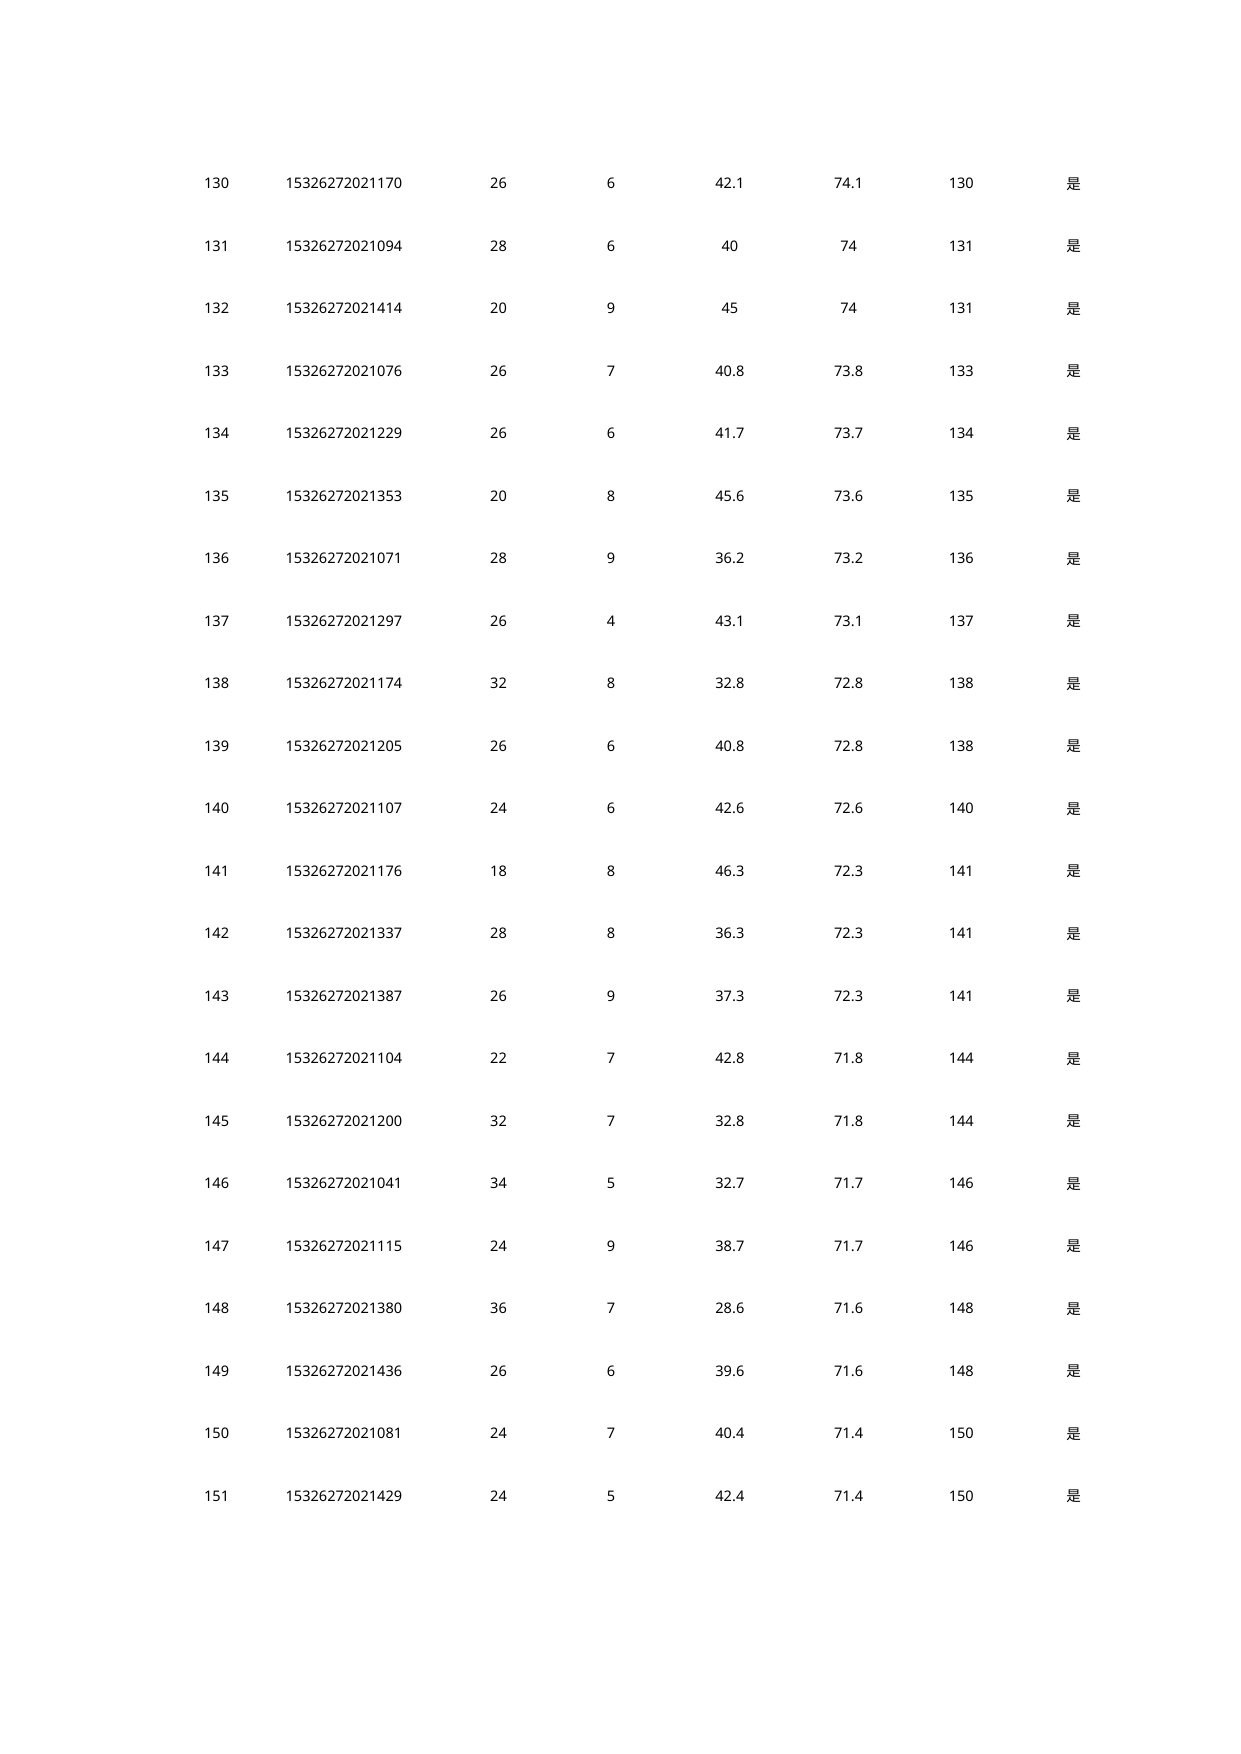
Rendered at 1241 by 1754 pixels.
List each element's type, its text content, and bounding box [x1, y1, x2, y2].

table_cell 36.3 [667, 912, 792, 974]
table_cell 是 [1017, 600, 1130, 662]
table_cell 是 [1017, 225, 1130, 287]
table_cell 141 [905, 975, 1017, 1037]
table_cell 73.7 [792, 412, 905, 474]
table_cell 24 [442, 1475, 554, 1537]
table_cell 134 [905, 412, 1017, 474]
table_cell 是 [1017, 412, 1130, 474]
table_cell 是 [1017, 662, 1130, 724]
table_cell 15326272021429 [245, 1475, 442, 1537]
table_cell 146 [905, 1162, 1017, 1224]
table_cell 32 [442, 662, 554, 724]
table_cell 24 [442, 1412, 554, 1474]
table_cell 130 [905, 162, 1017, 224]
table_cell 137 [905, 600, 1017, 662]
table_cell 7 [555, 1037, 667, 1099]
table_cell 130 [188, 162, 245, 224]
table_cell 74 [792, 287, 905, 349]
table_cell 26 [442, 1350, 554, 1412]
table_cell 15326272021071 [245, 537, 442, 599]
table_cell 18 [442, 850, 554, 912]
table_cell 6 [555, 787, 667, 849]
table_cell 15326272021380 [245, 1287, 442, 1349]
table_cell 72.3 [792, 912, 905, 974]
table_cell 15326272021353 [245, 475, 442, 537]
table_cell 15326272021174 [245, 662, 442, 724]
table_cell 151 [188, 1475, 245, 1537]
table_cell 6 [555, 725, 667, 787]
table_cell 34 [442, 1162, 554, 1224]
table_cell 是 [1017, 1412, 1130, 1474]
table_cell 41.7 [667, 412, 792, 474]
table_cell 148 [905, 1350, 1017, 1412]
table_cell 38.7 [667, 1225, 792, 1287]
table_cell 42.6 [667, 787, 792, 849]
table_cell 9 [555, 537, 667, 599]
table_cell 73.6 [792, 475, 905, 537]
table_cell 150 [188, 1412, 245, 1474]
table_cell 71.4 [792, 1475, 905, 1537]
table_cell 是 [1017, 1350, 1130, 1412]
table_cell 135 [188, 475, 245, 537]
table_cell 15326272021414 [245, 287, 442, 349]
table_cell 是 [1017, 1475, 1130, 1537]
table_cell 143 [188, 975, 245, 1037]
table_cell 20 [442, 475, 554, 537]
table_cell 22 [442, 1037, 554, 1099]
table_cell 8 [555, 850, 667, 912]
table_cell 46.3 [667, 850, 792, 912]
table_cell 142 [188, 912, 245, 974]
table_cell 137 [188, 600, 245, 662]
table_cell 是 [1017, 912, 1130, 974]
table_cell 146 [188, 1162, 245, 1224]
table_cell 138 [188, 662, 245, 724]
table_cell 134 [188, 412, 245, 474]
table_cell 26 [442, 725, 554, 787]
table_cell 6 [555, 225, 667, 287]
table_cell 139 [188, 725, 245, 787]
table_cell 45.6 [667, 475, 792, 537]
table_cell 15326272021094 [245, 225, 442, 287]
table_cell 148 [905, 1287, 1017, 1349]
table_cell 43.1 [667, 600, 792, 662]
table_cell 26 [442, 975, 554, 1037]
table_cell 是 [1017, 1037, 1130, 1099]
table_cell 9 [555, 975, 667, 1037]
table_cell 28 [442, 225, 554, 287]
table_cell 6 [555, 162, 667, 224]
table_cell 是 [1017, 287, 1130, 349]
table_cell 72.6 [792, 787, 905, 849]
table_cell 28 [442, 912, 554, 974]
table_cell 135 [905, 475, 1017, 537]
table_cell 6 [555, 412, 667, 474]
table_cell 42.4 [667, 1475, 792, 1537]
table_cell 133 [188, 350, 245, 412]
table_cell 140 [905, 787, 1017, 849]
table_cell 131 [905, 287, 1017, 349]
table_cell 是 [1017, 475, 1130, 537]
table_cell 15326272021387 [245, 975, 442, 1037]
table_cell 146 [905, 1225, 1017, 1287]
table_cell 138 [905, 662, 1017, 724]
table_cell 71.4 [792, 1412, 905, 1474]
table_cell 145 [188, 1100, 245, 1162]
table_cell 5 [555, 1162, 667, 1224]
table_cell 24 [442, 1225, 554, 1287]
table_cell 74 [792, 225, 905, 287]
table_cell 15326272021337 [245, 912, 442, 974]
table_cell 136 [188, 537, 245, 599]
table_cell 15326272021436 [245, 1350, 442, 1412]
table_cell 140 [188, 787, 245, 849]
table_cell 71.8 [792, 1100, 905, 1162]
table_cell 32.8 [667, 662, 792, 724]
table_cell 141 [905, 850, 1017, 912]
table_cell 15326272021107 [245, 787, 442, 849]
table_cell 是 [1017, 850, 1130, 912]
table_cell 71.6 [792, 1287, 905, 1349]
table_cell 73.8 [792, 350, 905, 412]
table_cell 150 [905, 1475, 1017, 1537]
table_cell 144 [905, 1037, 1017, 1099]
table_cell 73.2 [792, 537, 905, 599]
table_cell 是 [1017, 1287, 1130, 1349]
table_cell 144 [905, 1100, 1017, 1162]
table_cell 24 [442, 787, 554, 849]
table_cell 7 [555, 1100, 667, 1162]
table_cell 72.8 [792, 662, 905, 724]
table_cell 15326272021229 [245, 412, 442, 474]
table_cell 39.6 [667, 1350, 792, 1412]
table_cell 15326272021205 [245, 725, 442, 787]
table_cell 132 [188, 287, 245, 349]
table_cell 40 [667, 225, 792, 287]
table_cell 136 [905, 537, 1017, 599]
table_cell 9 [555, 1225, 667, 1287]
table_cell 42.1 [667, 162, 792, 224]
table_cell 148 [188, 1287, 245, 1349]
table_cell 32 [442, 1100, 554, 1162]
table_cell 40.8 [667, 350, 792, 412]
table_cell 是 [1017, 1225, 1130, 1287]
table_cell 26 [442, 350, 554, 412]
table_cell 26 [442, 412, 554, 474]
table_cell 144 [188, 1037, 245, 1099]
table_cell 7 [555, 1412, 667, 1474]
table_cell 8 [555, 662, 667, 724]
table_cell 4 [555, 600, 667, 662]
table_cell 7 [555, 350, 667, 412]
table_cell 8 [555, 475, 667, 537]
table_cell 15326272021176 [245, 850, 442, 912]
table_cell 71.6 [792, 1350, 905, 1412]
table_cell 是 [1017, 787, 1130, 849]
table_cell 20 [442, 287, 554, 349]
table_cell 26 [442, 600, 554, 662]
table_cell 15326272021081 [245, 1412, 442, 1474]
table_cell 133 [905, 350, 1017, 412]
table_cell 28.6 [667, 1287, 792, 1349]
table_cell 5 [555, 1475, 667, 1537]
table_cell 9 [555, 287, 667, 349]
table_cell 15326272021076 [245, 350, 442, 412]
table_cell 131 [188, 225, 245, 287]
table_cell 15326272021104 [245, 1037, 442, 1099]
table_cell 72.8 [792, 725, 905, 787]
table_cell 15326272021041 [245, 1162, 442, 1224]
table_cell 40.4 [667, 1412, 792, 1474]
table_cell 28 [442, 537, 554, 599]
table_cell 37.3 [667, 975, 792, 1037]
table_cell 147 [188, 1225, 245, 1287]
table_cell 32.7 [667, 1162, 792, 1224]
table_cell 32.8 [667, 1100, 792, 1162]
table_cell 40.8 [667, 725, 792, 787]
table_cell 15326272021297 [245, 600, 442, 662]
table_cell 7 [555, 1287, 667, 1349]
table_cell 150 [905, 1412, 1017, 1474]
table_cell 74.1 [792, 162, 905, 224]
table_cell 是 [1017, 725, 1130, 787]
table_cell 是 [1017, 1162, 1130, 1224]
table_cell 71.7 [792, 1225, 905, 1287]
table_cell 15326272021115 [245, 1225, 442, 1287]
table_cell 72.3 [792, 850, 905, 912]
table_cell 131 [905, 225, 1017, 287]
table_cell 45 [667, 287, 792, 349]
table_cell 是 [1017, 1100, 1130, 1162]
table_cell 8 [555, 912, 667, 974]
table_cell 138 [905, 725, 1017, 787]
table_cell 是 [1017, 975, 1130, 1037]
table_cell 是 [1017, 162, 1130, 224]
table_cell 是 [1017, 537, 1130, 599]
table_cell 42.8 [667, 1037, 792, 1099]
table_cell 141 [905, 912, 1017, 974]
table_cell 15326272021170 [245, 162, 442, 224]
table_cell 36.2 [667, 537, 792, 599]
table_cell 73.1 [792, 600, 905, 662]
table_cell 141 [188, 850, 245, 912]
table_cell 71.7 [792, 1162, 905, 1224]
table_cell 26 [442, 162, 554, 224]
table_cell 149 [188, 1350, 245, 1412]
table_cell 72.3 [792, 975, 905, 1037]
table_cell 36 [442, 1287, 554, 1349]
table_cell 15326272021200 [245, 1100, 442, 1162]
table_cell 6 [555, 1350, 667, 1412]
table_cell 是 [1017, 350, 1130, 412]
table_cell 71.8 [792, 1037, 905, 1099]
